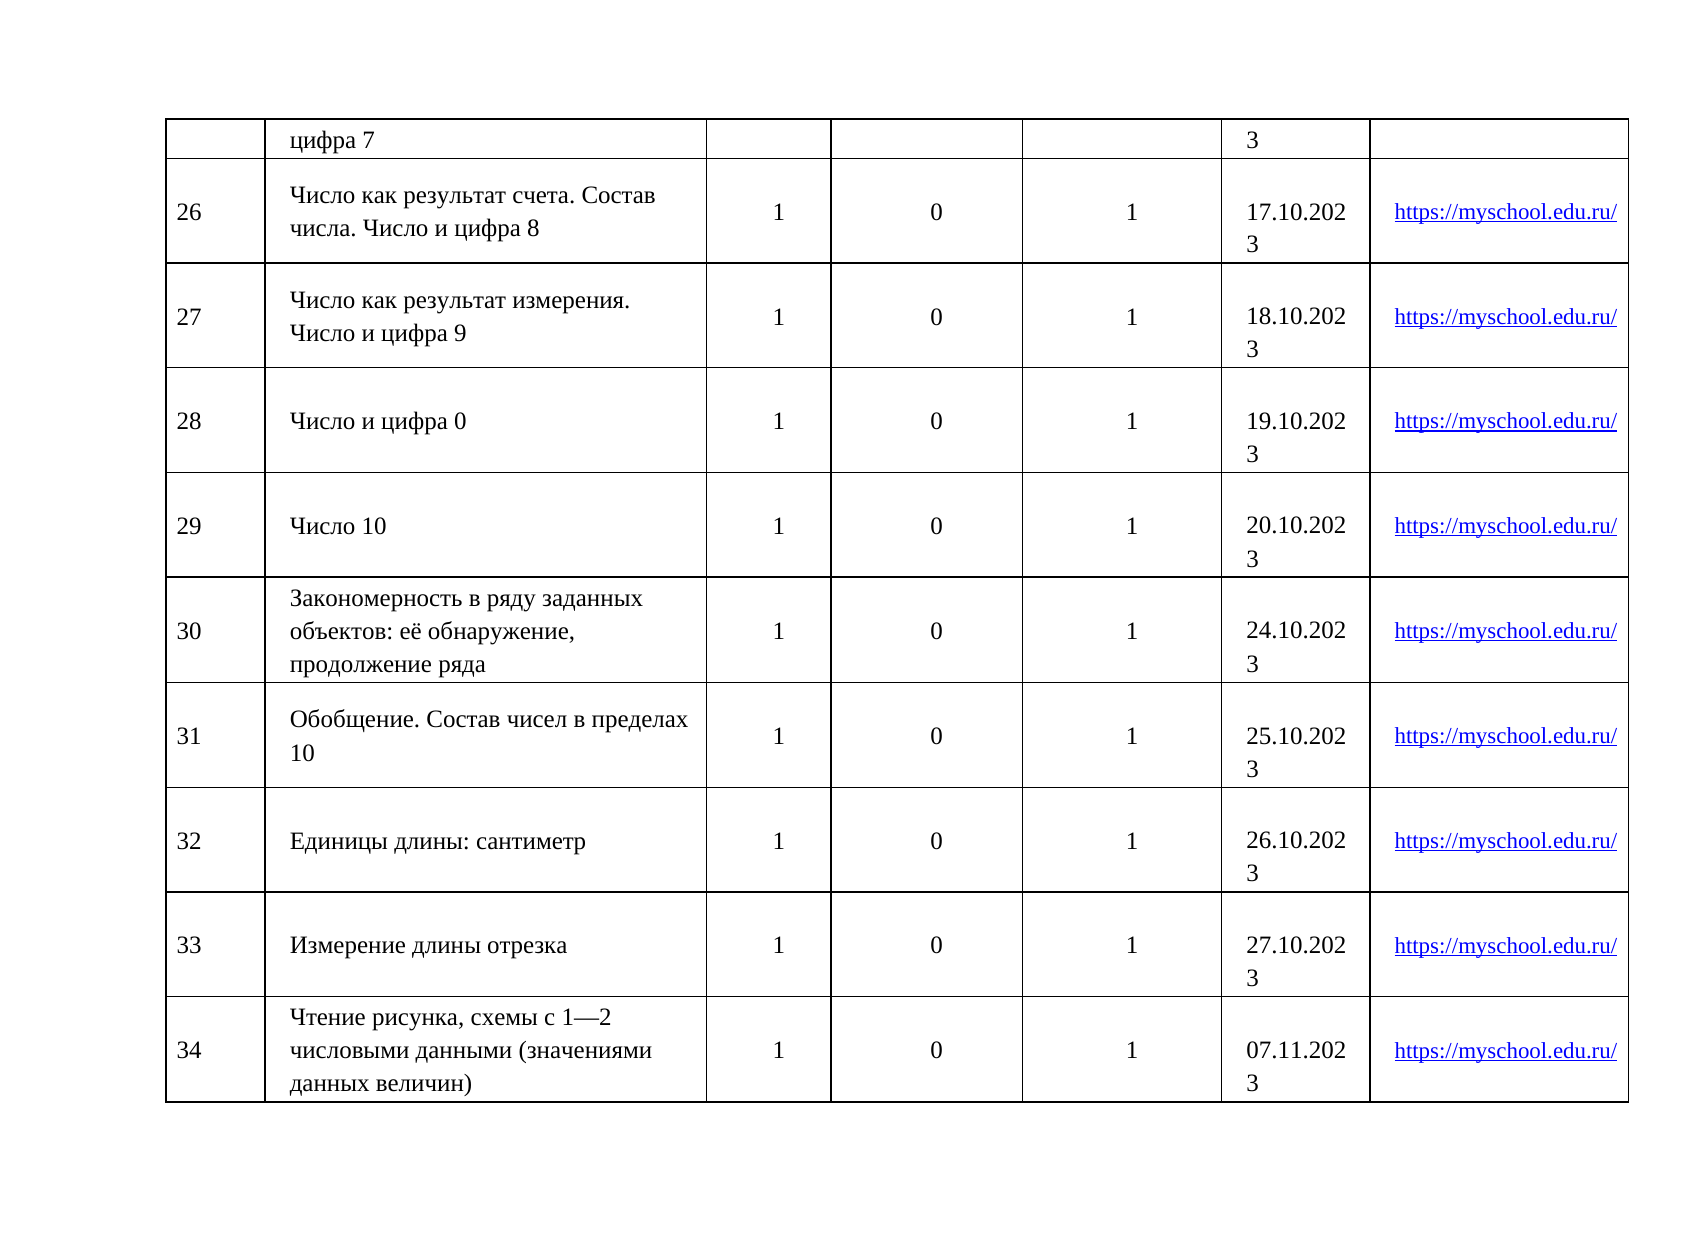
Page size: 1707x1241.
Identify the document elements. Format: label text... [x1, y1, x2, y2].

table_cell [1371, 120, 1628, 157]
table_cell 1 [1023, 120, 1221, 157]
table_cell 0 [832, 893, 1022, 996]
table_cell 0 [832, 683, 1022, 786]
table_cell 1 [1023, 368, 1221, 472]
table_cell 0 [832, 788, 1022, 891]
table_cell 1 [707, 159, 830, 262]
table_cell https://myschool.edu.ru/ [1371, 473, 1628, 576]
table_cell https://myschool.edu.ru/ [1371, 264, 1628, 367]
table_cell https://myschool.edu.ru/ [1371, 159, 1628, 262]
table_cell Закономерность в ряду заданных объектов: её обнаружение, продолжение ряда [266, 578, 706, 682]
table_cell Число как результат счета. Состав числа. Число и цифра 8 [266, 159, 706, 262]
table_cell 1 [1023, 893, 1221, 996]
table_cell 17.10.2023 [1222, 159, 1369, 262]
table_cell 1 [707, 683, 830, 786]
table_cell Число и цифра 0 [266, 368, 706, 472]
table_cell 18.10.2023 [1222, 264, 1369, 367]
table_cell 32 [167, 788, 264, 891]
table_cell Чтение рисунка, схемы с 1—2 числовыми данными (значениями данных величин) [266, 997, 706, 1101]
table_cell 07.11.2023 [1222, 997, 1369, 1101]
table_cell 30 [167, 578, 264, 682]
table_cell 1 [1023, 578, 1221, 682]
table_cell 0 [832, 368, 1022, 472]
table_cell https://myschool.edu.ru/ [1371, 578, 1628, 682]
table_cell 31 [167, 683, 264, 786]
table_cell 27 [167, 264, 264, 367]
table_cell 26.10.2023 [1222, 788, 1369, 891]
table_cell 0 [832, 473, 1022, 576]
table_cell https://myschool.edu.ru/ [1371, 683, 1628, 786]
table_cell 0 [832, 159, 1022, 262]
table_cell 25.10.2023 [1222, 683, 1369, 786]
table_cell 1 [1023, 683, 1221, 786]
table_cell 1 [1023, 473, 1221, 576]
table_cell 1 [1023, 264, 1221, 367]
table_cell 20.10.2023 [1222, 473, 1369, 576]
table_cell 24.10.2023 [1222, 578, 1369, 682]
table_cell 1 [707, 997, 830, 1101]
table_cell 13.10.2023 [1222, 120, 1369, 157]
table_cell https://myschool.edu.ru/ [1371, 368, 1628, 472]
table_cell 1 [1023, 997, 1221, 1101]
table_cell 0 [832, 578, 1022, 682]
table_cell 1 [707, 264, 830, 367]
table_cell Число как результат измерения. Число и цифра 9 [266, 264, 706, 367]
table_cell 1 [707, 893, 830, 996]
table_cell Измерение длины отрезка [266, 893, 706, 996]
table_cell 33 [167, 893, 264, 996]
table_cell 1 [707, 788, 830, 891]
table_cell Единицы длины: сантиметр [266, 788, 706, 891]
table_cell 1 [1023, 788, 1221, 891]
table_cell 29 [167, 473, 264, 576]
table_cell 1 [707, 120, 830, 157]
table_cell 0 [832, 997, 1022, 1101]
table_cell Обобщение. Состав чисел в пределах 10 [266, 683, 706, 786]
table_cell 1 [707, 368, 830, 472]
table_cell https://myschool.edu.ru/ [1371, 893, 1628, 996]
table_cell 25 [167, 120, 264, 157]
table_cell 27.10.2023 [1222, 893, 1369, 996]
table_cell Число 10 [266, 473, 706, 576]
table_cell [266, 120, 706, 157]
table_cell 26 [167, 159, 264, 262]
table_cell 1 [707, 473, 830, 576]
table_cell 34 [167, 997, 264, 1101]
table_cell 0 [832, 120, 1022, 157]
table_cell https://myschool.edu.ru/ [1371, 788, 1628, 891]
table_cell 0 [832, 264, 1022, 367]
table_cell 1 [1023, 159, 1221, 262]
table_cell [1371, 997, 1628, 1101]
table_cell 19.10.2023 [1222, 368, 1369, 472]
table_cell 28 [167, 368, 264, 472]
table_cell 1 [707, 578, 830, 682]
